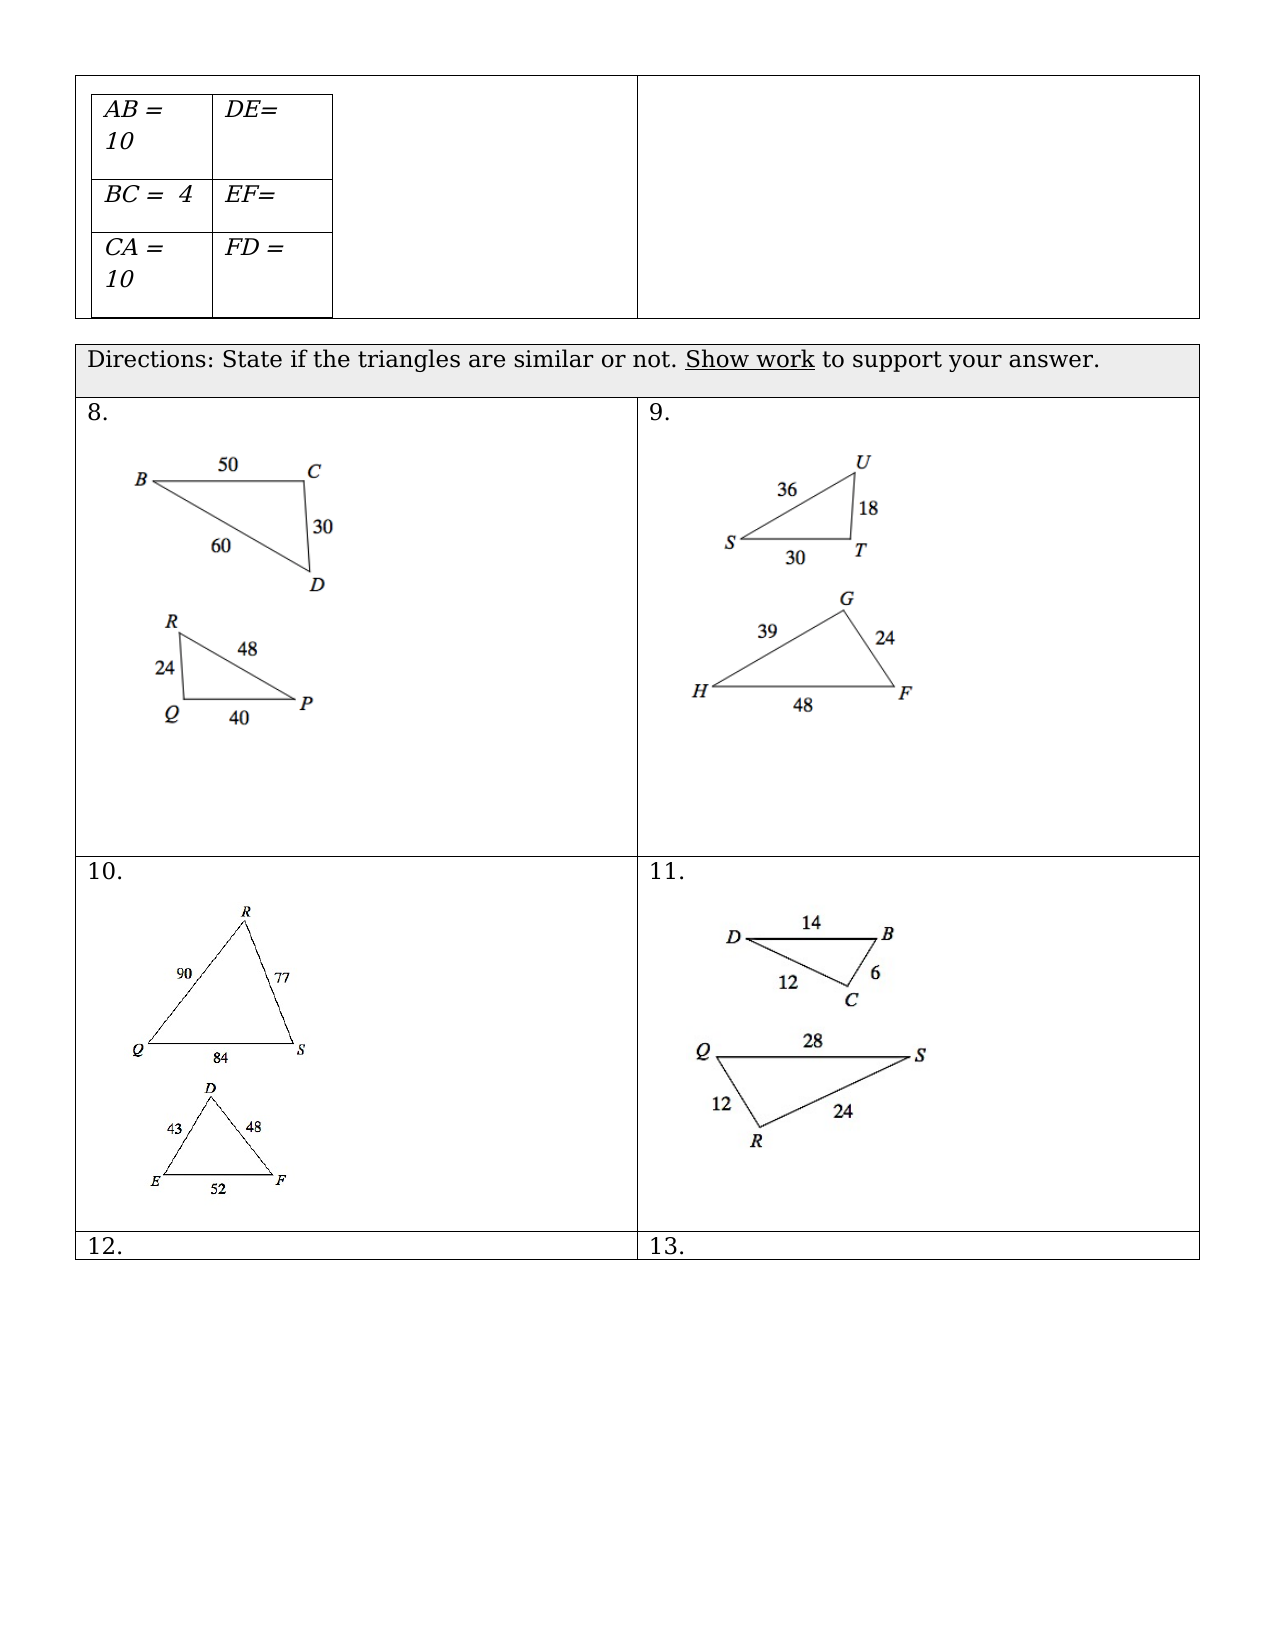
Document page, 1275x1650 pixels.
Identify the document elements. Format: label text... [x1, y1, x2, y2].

table_header Directions: State if the triangles are similar or not. Show work to support your answer. [76, 345, 1199, 397]
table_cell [76, 76, 637, 318]
picture [686, 429, 928, 726]
table_cell [638, 857, 1199, 1231]
picture [686, 888, 966, 1170]
table_cell [638, 398, 1199, 856]
table_cell [76, 1232, 637, 1259]
table_cell [76, 857, 637, 1231]
picture [124, 429, 349, 739]
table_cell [638, 76, 1199, 318]
table_cell [638, 1232, 1199, 1259]
table_cell [76, 398, 637, 856]
picture [124, 888, 338, 1206]
